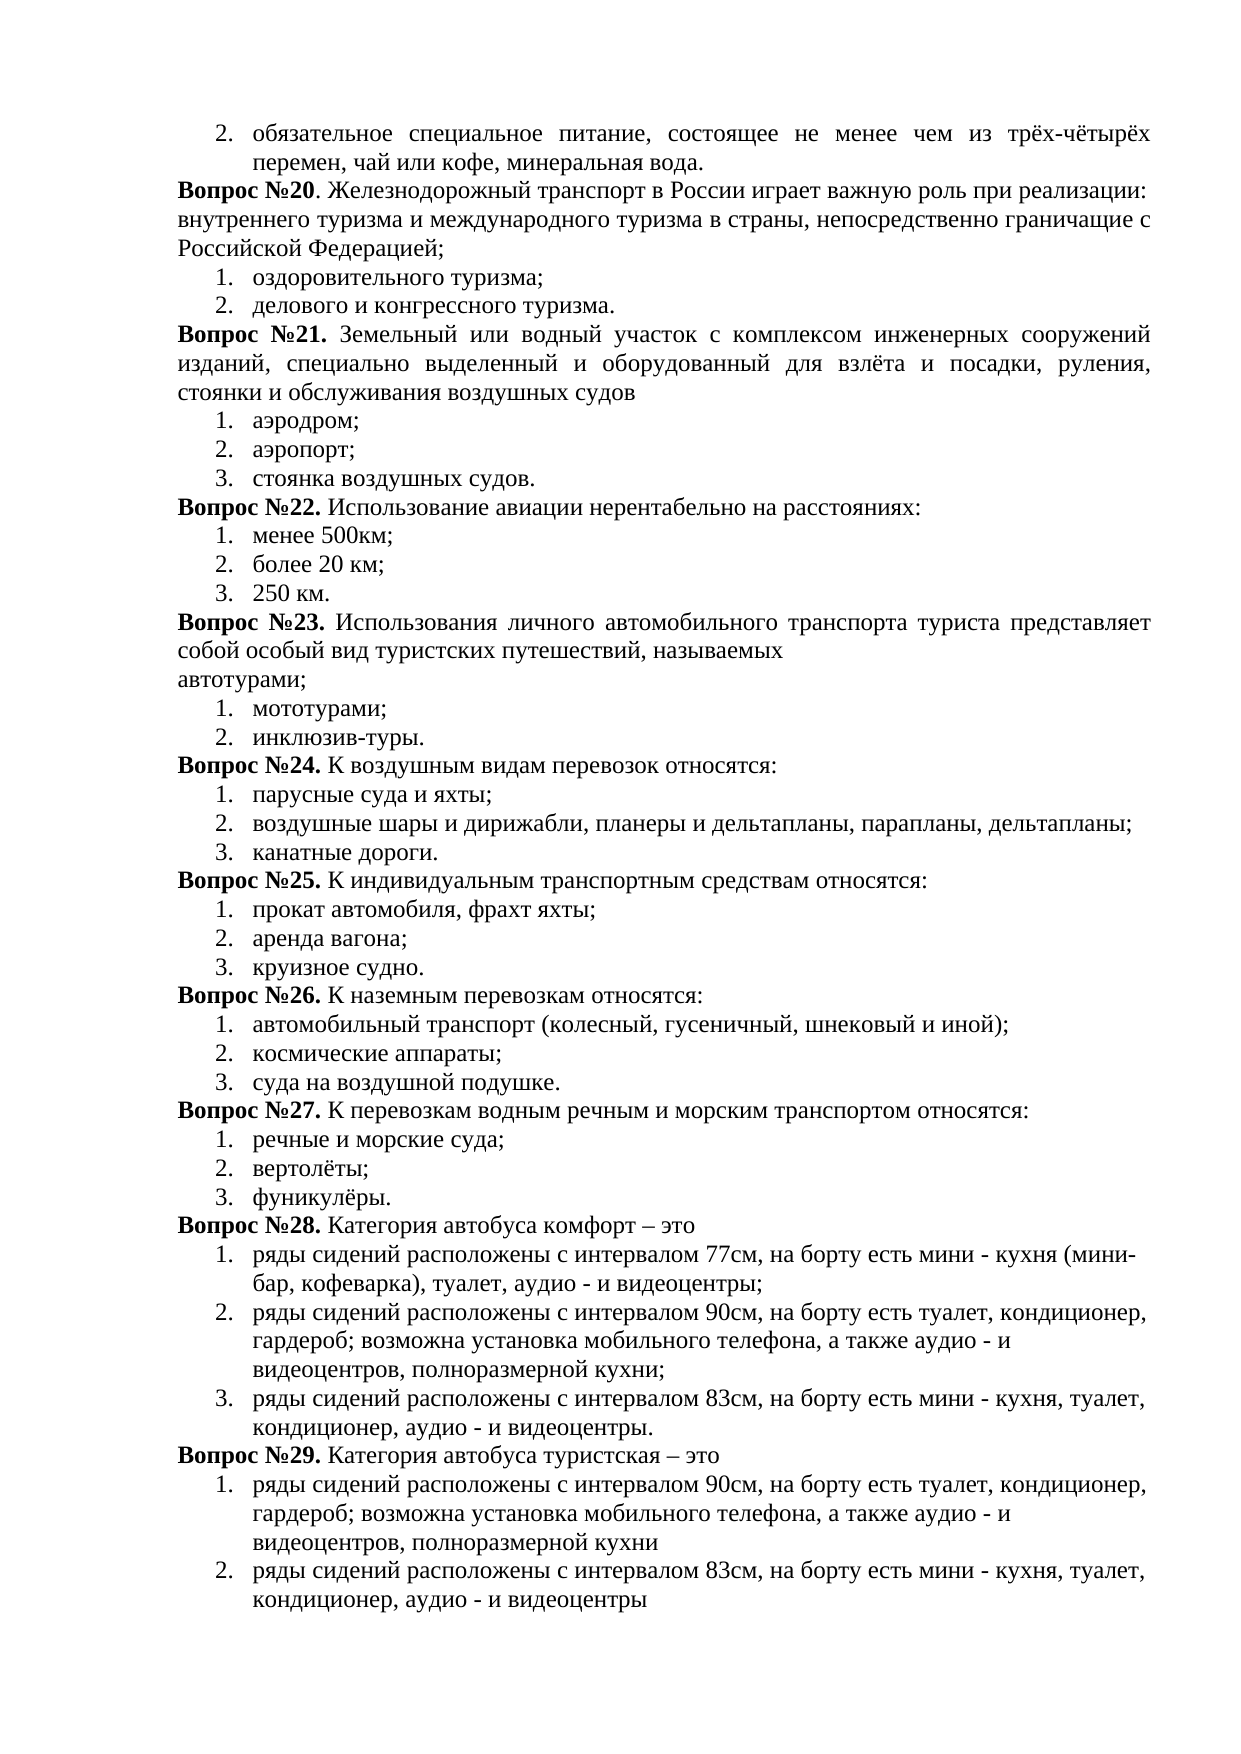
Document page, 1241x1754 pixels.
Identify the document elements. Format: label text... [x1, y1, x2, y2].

list круизное судно. [215, 952, 1152, 981]
text Вопрос №28. Категория автобуса комфорт – это [177, 1211, 1152, 1239]
text Вопрос №27. К перевозкам водным речным и морским транспортом относятся: [177, 1096, 1152, 1124]
list 250 км. [215, 578, 1152, 607]
list делового и конгрессного туризма. [215, 291, 1152, 319]
text Вопрос №21. Земельный или водный участок с комплексом инженерных сооружений изданий, специально выделенный и оборудованный для взлёта и посадки, руления, стоянки и обслуживания воздушных судов [177, 319, 1152, 406]
list канатные дороги. [215, 837, 1152, 866]
text Вопрос №26. К наземным перевозкам относятся: [177, 981, 1152, 1009]
text внутреннего туризма и международного туризма в страны, непосредственно граничащие с Российской Федерацией; [177, 204, 1152, 262]
list ряды сидений расположены с интервалом 90см, на борту есть туалет, кондиционер, гардероб; возможна установка мобильного телефона, а также аудио - и видеоцентров, полноразмерной кухни [215, 1469, 1152, 1556]
list воздушные шары и дирижабли, планеры и дельтапланы, парапланы, дельтапланы; [215, 808, 1152, 837]
list речные и морские суда; [215, 1124, 1152, 1153]
list стоянка воздушных судов. [215, 463, 1152, 492]
list обязательное специальное питание, состоящее не менее чем из трёх-чётырёх перемен, чай или кофе, минеральная вода. [215, 118, 1152, 176]
list мототурами; [215, 693, 1152, 722]
list парусные суда и яхты; [215, 779, 1152, 808]
list автомобильный транспорт (колесный, гусеничный, шнековый и иной); [215, 1009, 1152, 1038]
list прокат автомобиля, фрахт яхты; [215, 894, 1152, 923]
list ряды сидений расположены с интервалом 83см, на борту есть мини - кухня, туалет, кондиционер, аудио - и видеоцентры [215, 1556, 1152, 1613]
text Вопрос №24. К воздушным видам перевозок относятся: [177, 751, 1152, 779]
list вертолёты; [215, 1153, 1152, 1182]
text Вопрос №22. Использование авиации нерентабельно на расстояниях: [177, 492, 1152, 521]
list ряды сидений расположены с интервалом 77см, на борту есть мини - кухня (мини-бар, кофеварка), туалет, аудио - и видеоцентры; [215, 1239, 1152, 1297]
text Вопрос №23. Использования личного автомобильного транспорта туриста представляет собой особый вид туристских путешествий, называемых [177, 607, 1152, 664]
list космические аппараты; [215, 1038, 1152, 1067]
list менее 500км; [215, 521, 1152, 549]
text автотурами; [177, 664, 1152, 693]
list более 20 км; [215, 549, 1152, 578]
text Вопрос №25. К индивидуальным транспортным средствам относятся: [177, 866, 1152, 894]
list инклюзив-туры. [215, 722, 1152, 751]
list суда на воздушной подушке. [215, 1067, 1152, 1096]
list аэродром; [215, 406, 1152, 434]
list оздоровительного туризма; [215, 262, 1152, 291]
text Вопрос №20. Железнодорожный транспорт в России играет важную роль при реализации: [177, 176, 1152, 204]
list фуникулёры. [215, 1182, 1152, 1211]
list аэропорт; [215, 434, 1152, 463]
list ряды сидений расположены с интервалом 83см, на борту есть мини - кухня, туалет, кондиционер, аудио - и видеоцентры. [215, 1383, 1152, 1441]
list аренда вагона; [215, 923, 1152, 952]
text Вопрос №29. Категория автобуса туристская – это [177, 1441, 1152, 1469]
